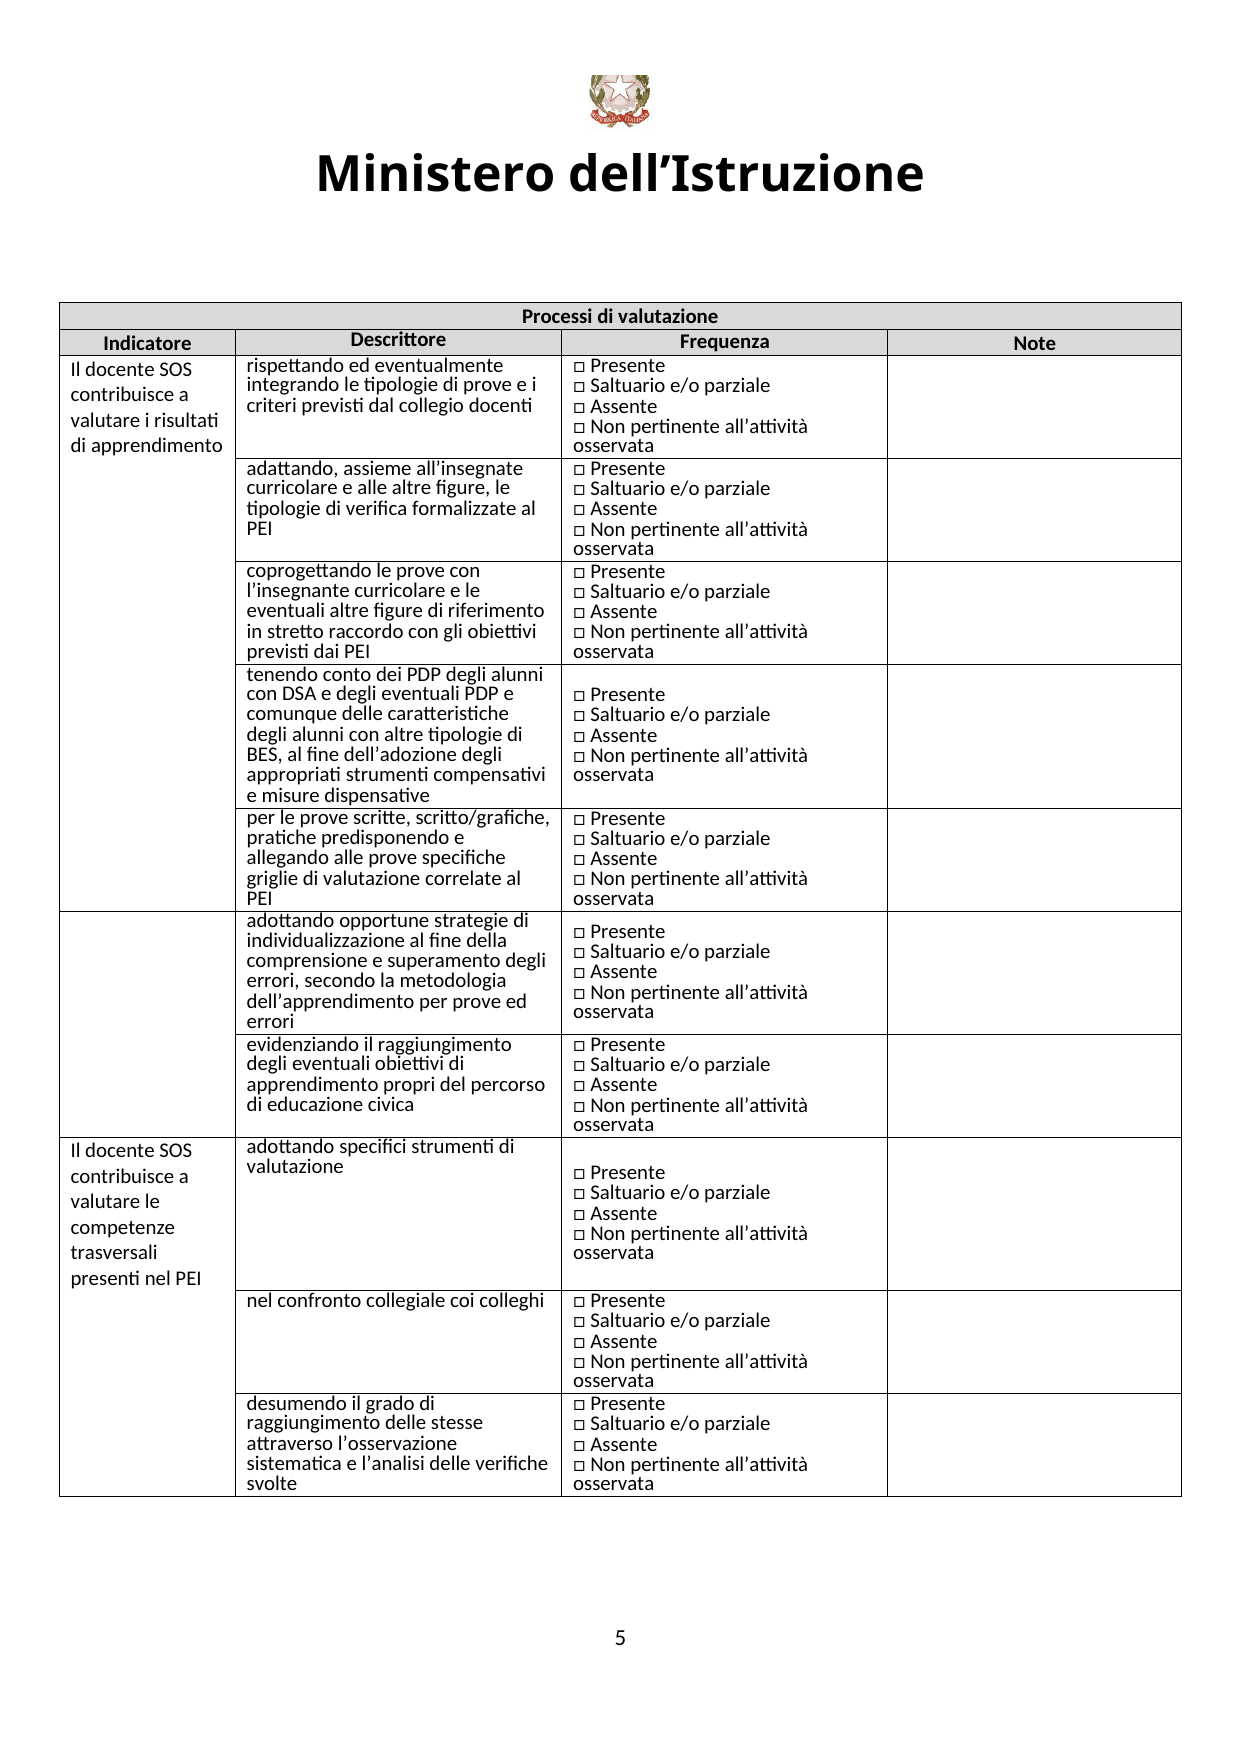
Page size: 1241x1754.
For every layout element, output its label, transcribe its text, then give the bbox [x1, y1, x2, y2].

table_cell adottando opportune strategie di individualizzazione al fine della comprensione e superamento degli errori, secondo la metodologia dell’apprendimento per prove ed errori [236, 912, 561, 1034]
table_cell [888, 809, 1181, 911]
table_cell □ Presente □ Saltuario e/o parziale □ Assente □ Non pertinente all’attività osservata [562, 1138, 887, 1290]
table_cell [888, 1035, 1181, 1137]
table_cell [888, 1138, 1181, 1290]
table_cell Il docente SOS contribuisce a valutare le competenze trasversali presenti nel PEI [60, 1138, 235, 1290]
table_cell evidenziando il raggiungimento degli eventuali obiettivi di apprendimento propri del percorso di educazione civica [236, 1035, 561, 1137]
table_cell Il docente SOS contribuisce a valutare i risultati di apprendimento [60, 356, 235, 664]
table_cell tenendo conto dei PDP degli alunni con DSA e degli eventuali PDP e comunque delle caratteristiche degli alunni con altre tipologie di BES, al fine dell’adozione degli appropriati strumenti compensativi e misure dispensative [236, 665, 561, 807]
table_cell coprogettando le prove con l’insegnante curricolare e le eventuali altre figure di riferimento in stretto raccordo con gli obiettivi previsti dai PEI [236, 562, 561, 664]
table_cell □ Presente □ Saltuario e/o parziale □ Assente □ Non pertinente all’attività osservata [562, 1035, 887, 1137]
table_cell adottando specifici strumenti di valutazione [236, 1138, 561, 1290]
table_cell [888, 562, 1181, 664]
table_cell Note [888, 330, 1181, 355]
table_cell □ Presente □ Saltuario e/o parziale □ Assente □ Non pertinente all’attività osservata [562, 1291, 887, 1393]
table_cell per le prove scritte, scritto/grafiche, pratiche predisponendo e allegando alle prove specifiche griglie di valutazione correlate al PEI [236, 809, 561, 911]
table_cell [888, 356, 1181, 458]
table_cell [888, 1394, 1181, 1496]
table_cell □ Presente □ Saltuario e/o parziale □ Assente □ Non pertinente all’attività osservata [562, 665, 887, 807]
table_cell □ Presente □ Saltuario e/o parziale □ Assente □ Non pertinente all’attività osservata [562, 1394, 887, 1496]
table_cell desumendo il grado di raggiungimento delle stesse attraverso l’osservazione sistematica e l’analisi delle verifiche svolte [236, 1394, 561, 1496]
table_cell □ Presente □ Saltuario e/o parziale □ Assente □ Non pertinente all’attività osservata [562, 562, 887, 664]
table_cell □ Presente □ Saltuario e/o parziale □ Assente □ Non pertinente all’attività osservata [562, 912, 887, 1034]
table_cell adattando, assieme all’insegnate curricolare e alle altre figure, le tipologie di verifica formalizzate al PEI [236, 459, 561, 561]
table_cell [60, 912, 235, 1137]
table_cell □ Presente □ Saltuario e/o parziale □ Assente □ Non pertinente all’attività osservata [562, 809, 887, 911]
table_cell rispettando ed eventualmente integrando le tipologie di prove e i criteri previsti dal collegio docenti [236, 356, 561, 458]
table_cell □ Presente □ Saltuario e/o parziale □ Assente □ Non pertinente all’attività osservata [562, 356, 887, 458]
table_cell [60, 664, 235, 911]
table_cell □ Presente □ Saltuario e/o parziale □ Assente □ Non pertinente all’attività osservata [562, 459, 887, 561]
table_cell Frequenza [562, 330, 887, 355]
table_cell [888, 665, 1181, 807]
table_cell [888, 1291, 1181, 1393]
table_cell Descrittore [236, 330, 561, 355]
table_cell Indicatore [60, 330, 235, 355]
table_cell nel confronto collegiale coi colleghi [236, 1291, 561, 1393]
table_cell [60, 1290, 235, 1496]
table_cell [888, 459, 1181, 561]
table_cell [888, 912, 1181, 1034]
table_header Processi di valutazione [60, 303, 1181, 329]
